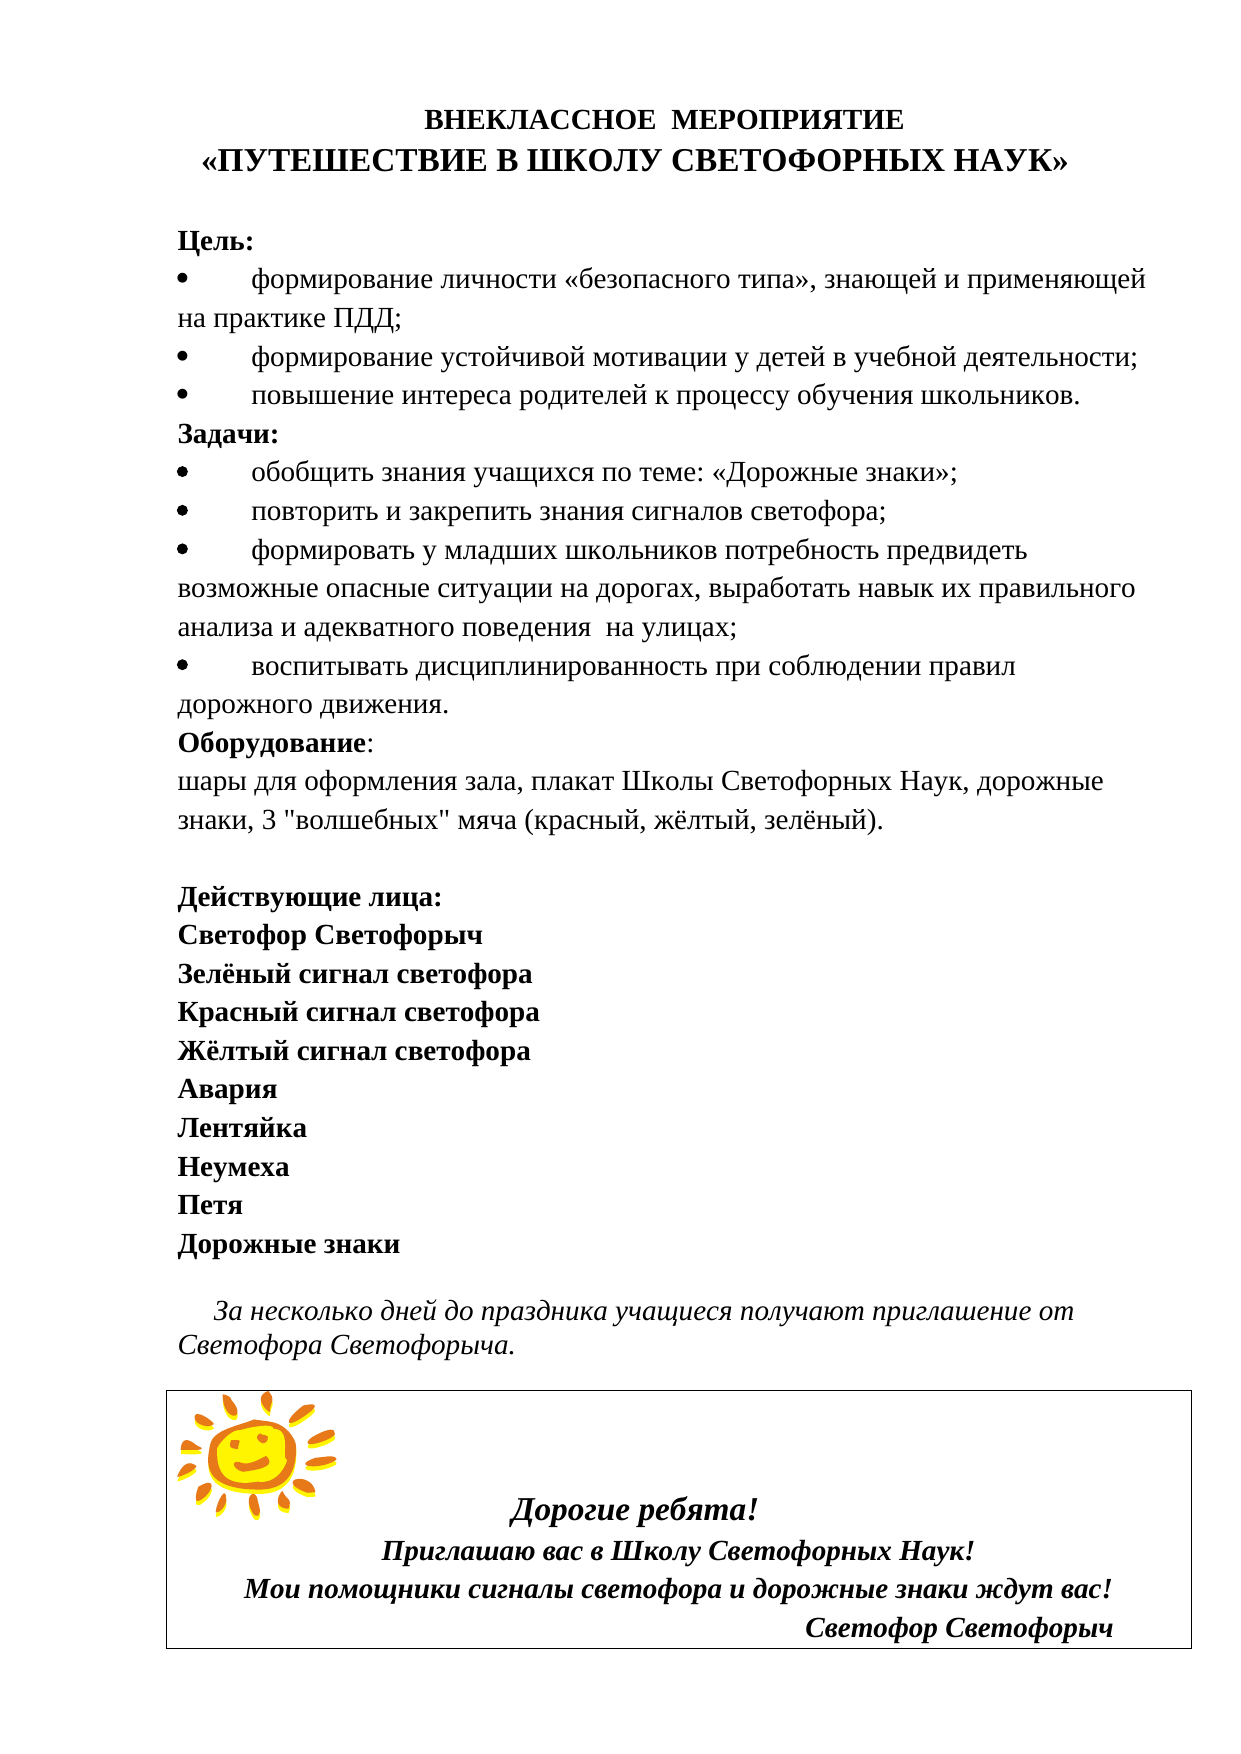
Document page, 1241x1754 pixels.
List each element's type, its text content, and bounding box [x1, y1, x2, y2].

list повторить и закрепить знания сигналов светофора; [177, 493, 1152, 527]
list Авария [177, 1072, 1152, 1105]
list Красный сигнал светофора [177, 994, 1152, 1028]
list повышение интереса родителей к процессу обучения школьников. [177, 377, 1152, 411]
list Светофор Светофорыч [177, 917, 1152, 951]
list формировать у младших школьников потребность предвидеть возможные опасные ситуации на дорогах, выработать навык их правильного анализа и адекватного поведения на улицах; [177, 532, 1152, 643]
list Оборудование: [177, 725, 1152, 758]
list формирование личности «безопасного типа», знающей и применяющей на практике ПДД; [177, 262, 1152, 334]
text ВНЕКЛАССНОЕ МЕРОПРИЯТИЕ [177, 102, 1152, 135]
list формирование устойчивой мотивации у детей в учебной деятельности; [177, 339, 1152, 372]
text Задачи: [177, 416, 1152, 449]
table_header Дорогие ребята! Приглашаю вас в Школу Светофорных Наук! Мои помощники сигналы светофора и дорожные знаки ждут вас! Светофор Светофорыч [167, 1391, 1191, 1648]
text Цель: [177, 223, 1152, 257]
list Зелёный сигнал светофора [177, 956, 1152, 989]
list шары для оформления зала, плакат Школы Светофорных Наук, дорожные знаки, 3 "волшебных" мяча (красный, жёлтый, зелёный). [177, 763, 1152, 835]
list Лентяйка [177, 1110, 1152, 1144]
text «ПУТЕШЕСТВИЕ В ШКОЛУ СВЕТОФОРНЫХ НАУК» [118, 140, 1152, 179]
list Действующие лица: [177, 879, 1152, 912]
list Петя [177, 1187, 1152, 1221]
list Жёлтый сигнал светофора [177, 1033, 1152, 1067]
list обобщить знания учащихся по теме: «Дорожные знаки»; [177, 454, 1152, 488]
list Дорожные знаки [177, 1226, 1152, 1259]
text За несколько дней до праздника учащиеся получают приглашение от Светофора Светофорыча. [177, 1293, 1152, 1361]
list воспитывать дисциплинированность при соблюдении правил дорожного движения. [177, 648, 1152, 720]
list Неумеха [177, 1149, 1152, 1182]
